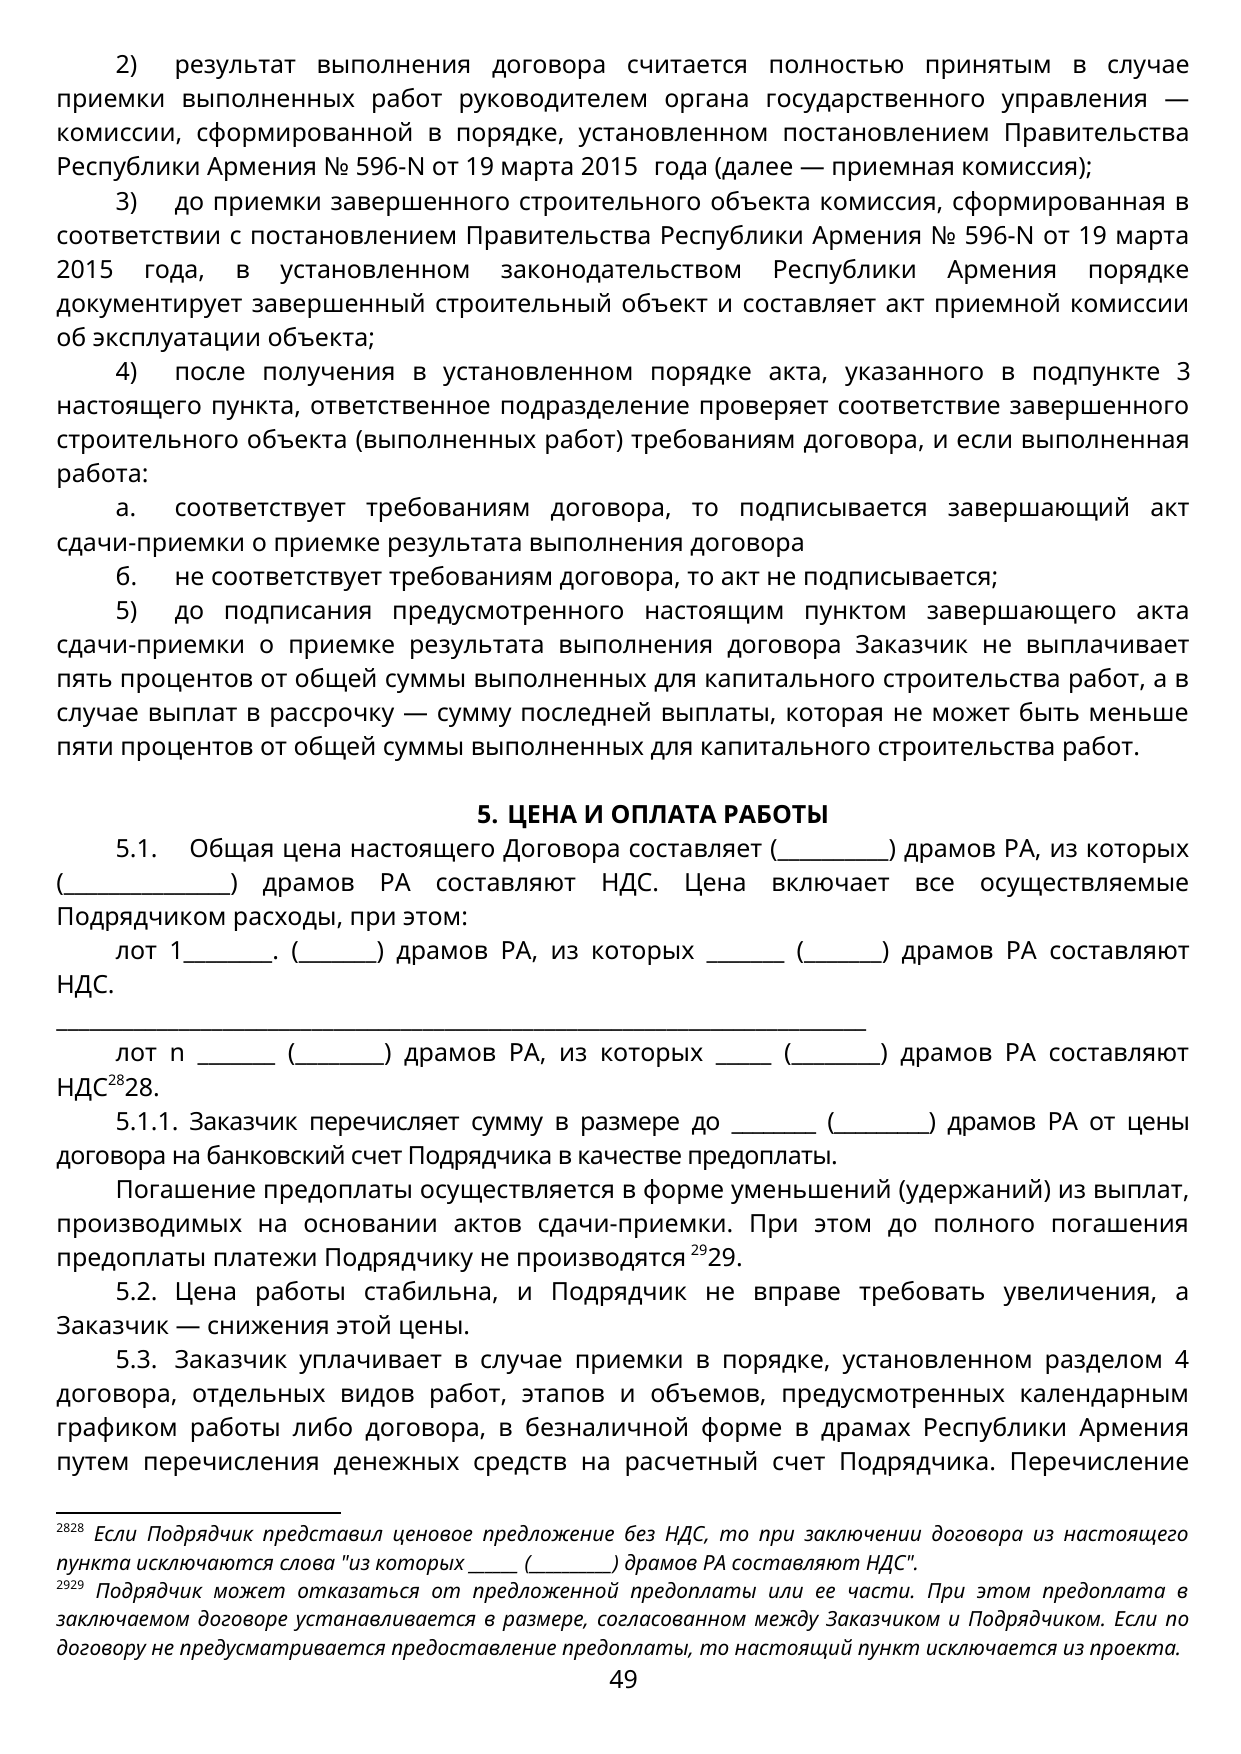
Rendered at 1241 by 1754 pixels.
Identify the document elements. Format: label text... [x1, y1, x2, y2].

text б. не соответствует требованиям договора, то акт не подписывается; [56, 558, 1191, 592]
text 5. ЦЕНА И ОПЛАТА РАБОТЫ [56, 797, 1191, 831]
text 5) до подписания предусмотренного настоящим пунктом завершающего акта сдачи-приемки о приемке результата выполнения договора Заказчик не выплачивает пять процентов от общей суммы выполненных для капитального строительства работ, а в случае выплат в рассрочку — сумму последней выплаты, которая не может быть меньше пяти процентов от общей суммы выполненных для капитального строительства работ. [56, 592, 1191, 763]
text 5.1.1. Заказчик перечисляет сумму в размере до ________ (_________) драмов РА от цены договора на банковский счет Подрядчика в качестве предоплаты. [56, 1103, 1191, 1171]
text 5.2. Цена работы стабильна, и Подрядчик не вправе требовать увеличения, а Заказчик — снижения этой цены. [56, 1273, 1191, 1342]
text _________________________________________________________________________ [56, 1001, 1191, 1035]
text 3) до приемки завершенного строительного объекта комиссия, сформированная в соответствии с постановлением Правительства Республики Армения № 596-N от 19 марта 2015 года, в установленном законодательством Республики Армения порядке документирует завершенный строительный объект и составляет акт приемной комиссии об эксплуатации объекта; [56, 183, 1191, 354]
text 4) после получения в установленном порядке акта, указанного в подпункте 3 настоящего пункта, ответственное подразделение проверяет соответствие завершенного строительного объекта (выполненных работ) требованиям договора, и если выполненная работа: [56, 354, 1191, 490]
text 5.1. Общая цена настоящего Договора составляет (__________) драмов РА, из которых (_______________) драмов РА составляют НДС. Цена включает все осуществляемые Подрядчиком расходы, при этом: [56, 831, 1191, 933]
text 2) результат выполнения договора считается полностью принятым в случае приемки выполненных работ руководителем органа государственного управления — комиссии, сформированной в порядке, установленном постановлением Правительства Республики Армения № 596-N от 19 марта 2015 года (далее — приемная комиссия); [56, 47, 1191, 183]
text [56, 1342, 1191, 1478]
text лот 1________. (_______) драмов РА, из которых _______ (_______) драмов РА составляют НДС. [56, 933, 1191, 1001]
text а. соответствует требованиям договора, то подписывается завершающий акт сдачи-приемки о приемке результата выполнения договора [56, 490, 1191, 558]
text лот n _______ (________) драмов РА, из которых _____ (________) драмов РА составляют НДС28. [56, 1035, 1191, 1103]
text Погашение предоплаты осуществляется в форме уменьшений (удержаний) из выплат, производимых на основании актов сдачи-приемки. При этом до полного погашения предоплаты платежи Подрядчику не производятся 29. [56, 1171, 1191, 1273]
